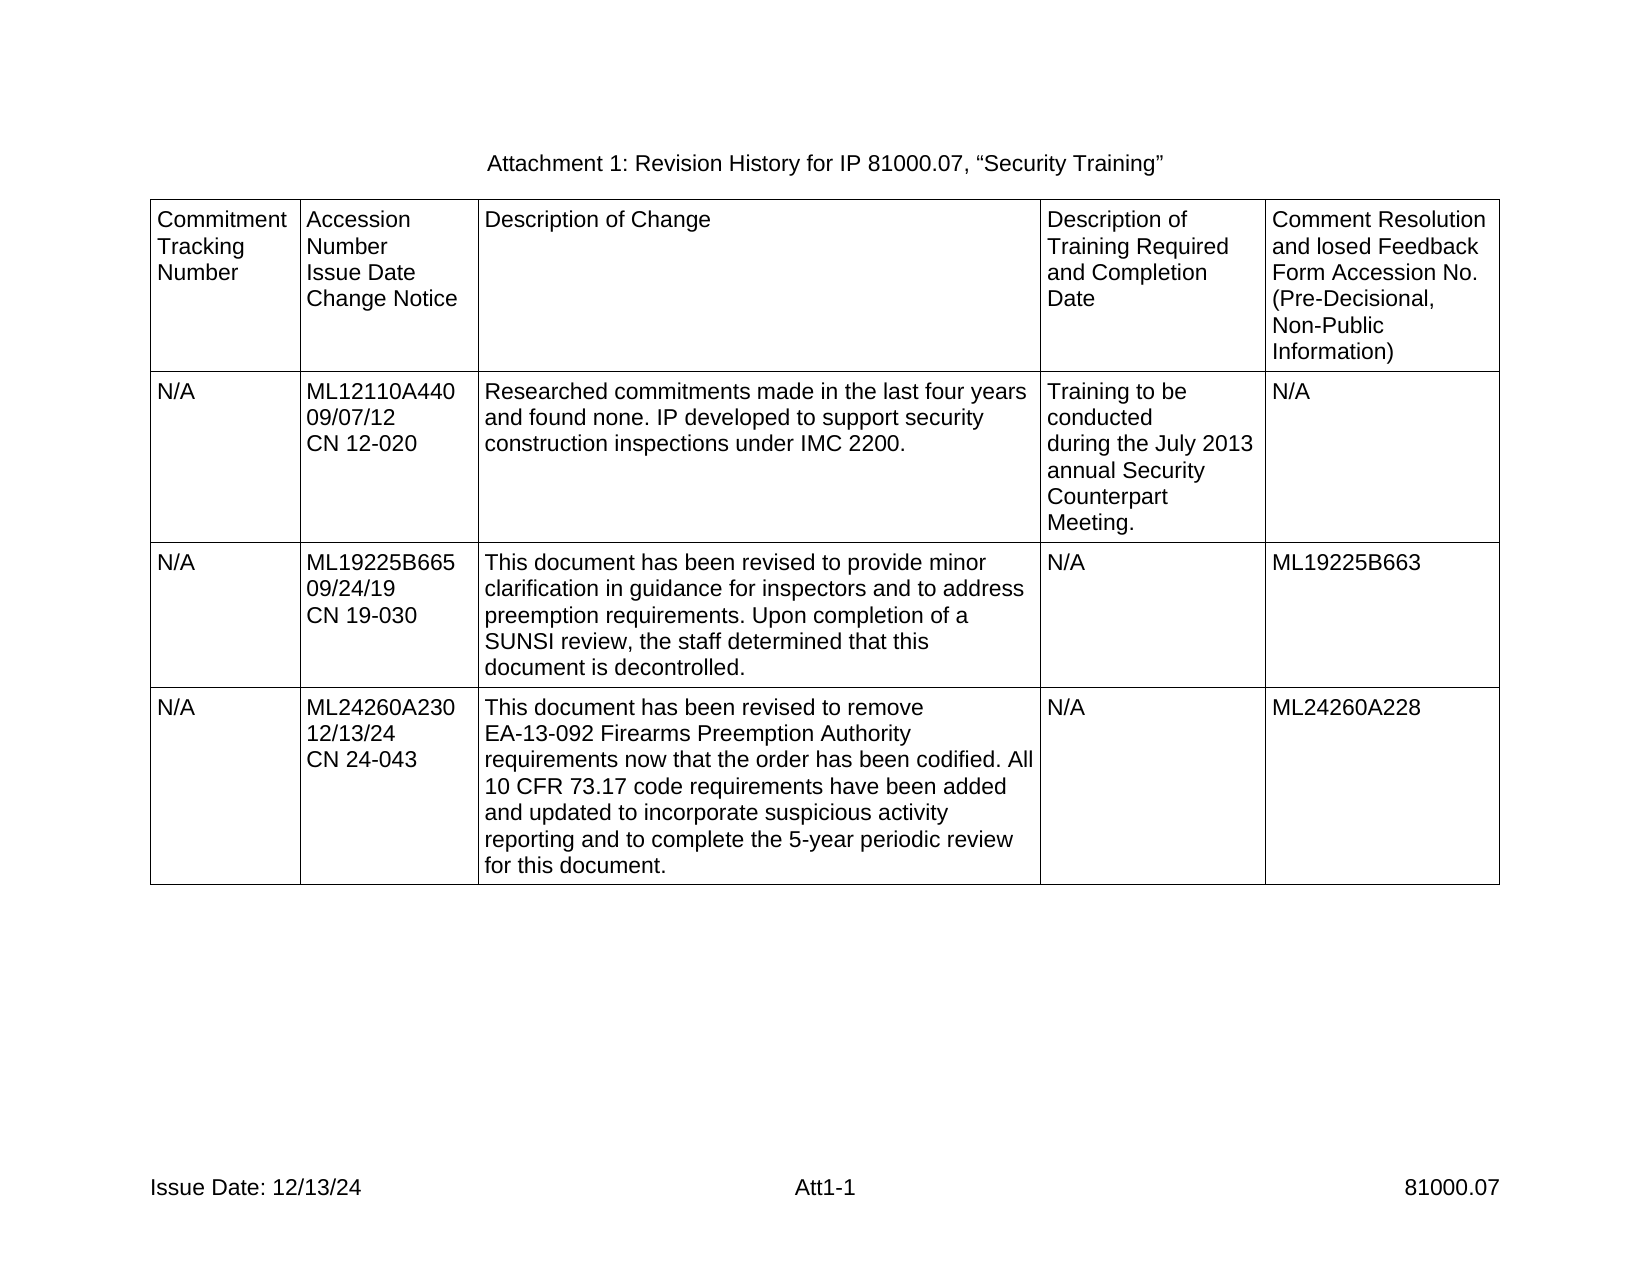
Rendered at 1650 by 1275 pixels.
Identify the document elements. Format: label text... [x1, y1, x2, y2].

table_header Accession Number Issue Date Change Notice [301, 200, 478, 371]
table_cell N/A [151, 372, 300, 542]
table_header Commitment Tracking Number [151, 200, 300, 371]
table_cell N/A [151, 688, 300, 884]
table_cell Researched commitments made in the last four years and found none. IP developed to support security construction inspections under IMC 2200. [479, 372, 1040, 542]
table_cell Training to be conducted during the July 2013 annual Security Counterpart Meeting. [1041, 372, 1265, 542]
table_cell ML24260A228 [1266, 688, 1499, 884]
table_cell This document has been revised to remove EA-13-092 Firearms Preemption Authority requirements now that the order has been codified. All 10 CFR 73.17 code requirements have been added and updated to incorporate suspicious activity reporting and to complete the 5-year periodic review for this document. [479, 688, 1040, 884]
table_cell ML24260A230 12/13/24 CN 24-043 [301, 688, 478, 884]
table_cell N/A [1266, 372, 1499, 542]
table_header Comment Resolution and losed Feedback Form Accession No. (Pre-Decisional, Non-Public Information) [1266, 200, 1499, 371]
table_cell This document has been revised to provide minor clarification in guidance for inspectors and to address preemption requirements. Upon completion of a SUNSI review, the staff determined that this document is decontrolled. [479, 543, 1040, 687]
table_cell N/A [1041, 688, 1265, 884]
table_cell N/A [1041, 543, 1265, 687]
table_cell ML12110A440 09/07/12 CN 12-020 [301, 372, 478, 542]
table_cell N/A [151, 543, 300, 687]
table_header Description of Training Required and Completion Date [1041, 200, 1265, 371]
title Attachment 1: Revision History for IP 81000.07, “Security Training” [150, 150, 1500, 176]
table_cell ML19225B665 09/24/19 CN 19-030 [301, 543, 478, 687]
table_header Description of Change [479, 200, 1040, 371]
table_cell ML19225B663 [1266, 543, 1499, 687]
